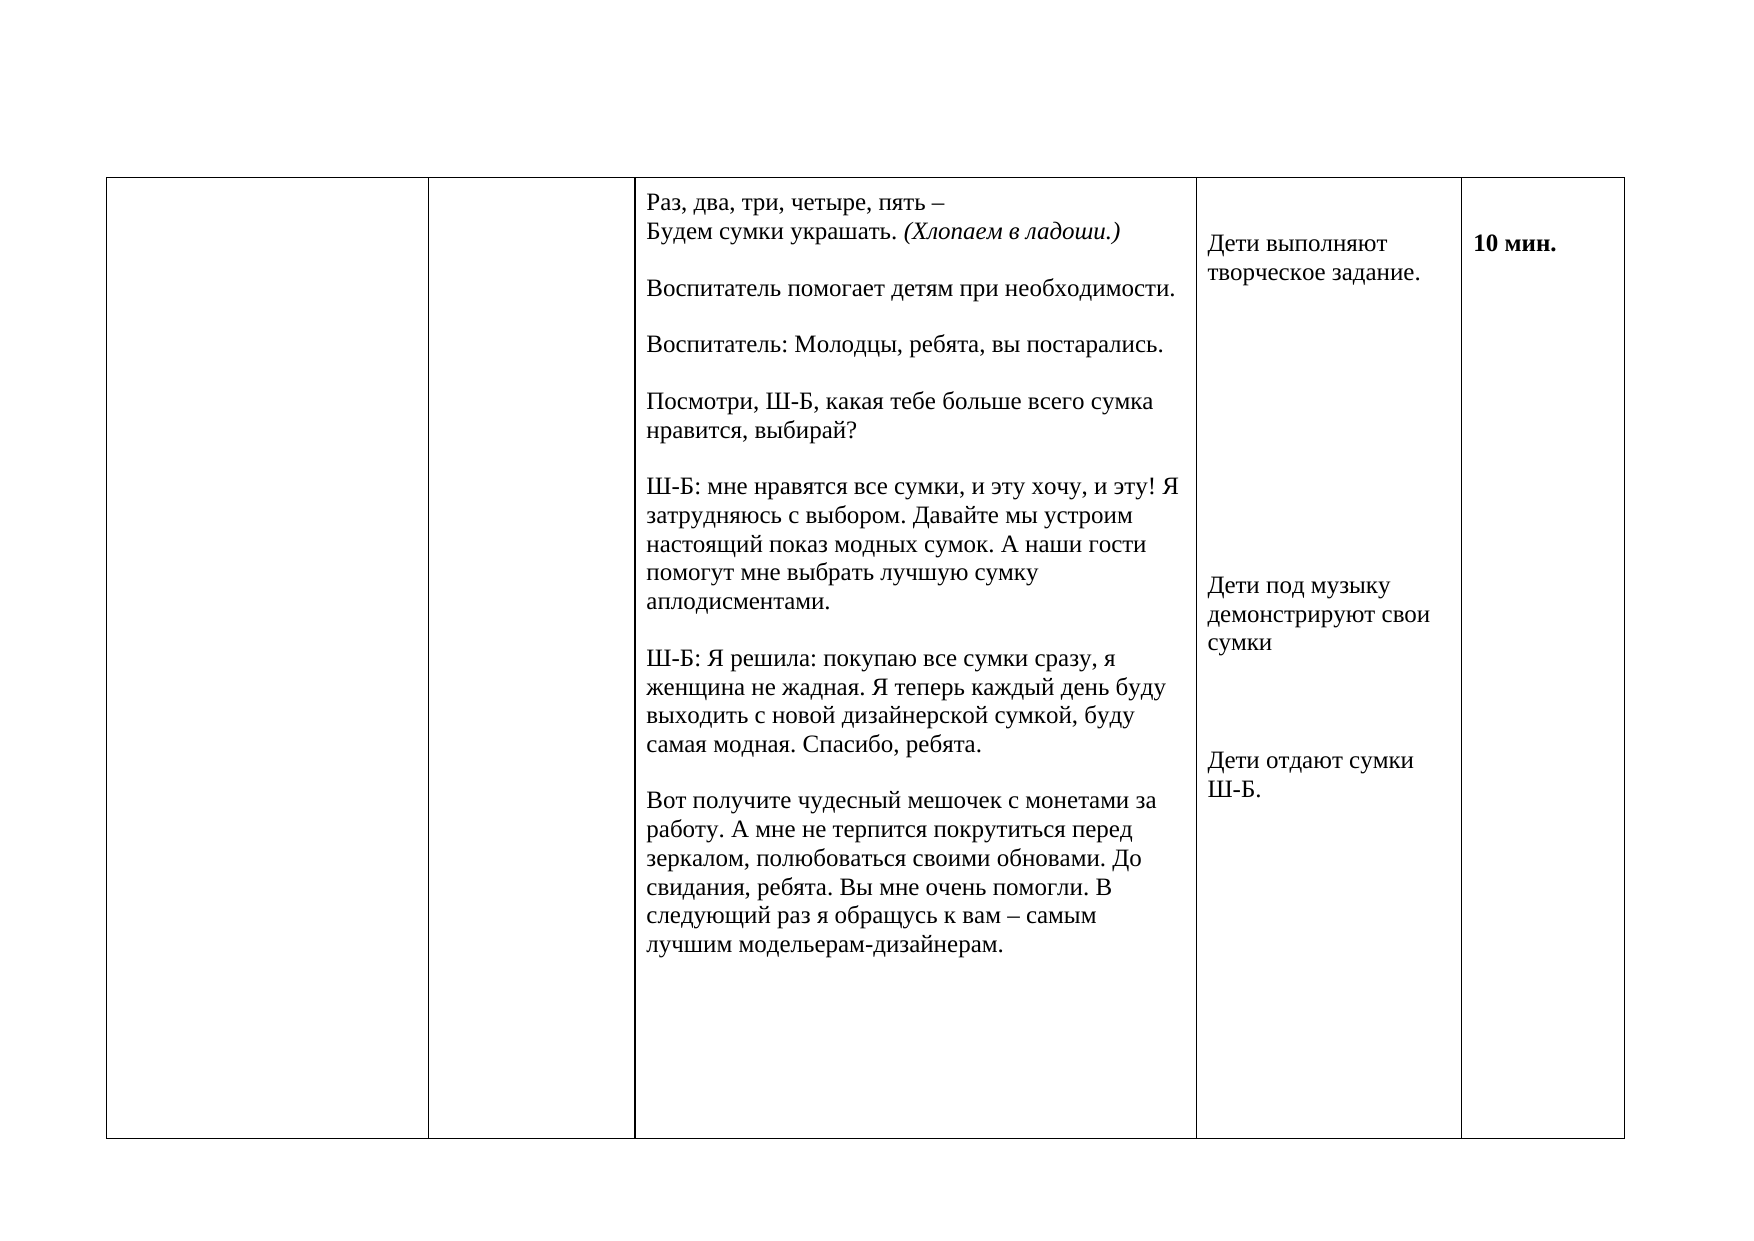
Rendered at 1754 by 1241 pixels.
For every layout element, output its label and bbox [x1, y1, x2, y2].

table_cell [1462, 178, 1624, 1138]
table_cell [429, 178, 634, 1138]
table_cell [107, 178, 428, 1138]
table_cell [636, 178, 1196, 1138]
table_cell [1197, 178, 1461, 1138]
